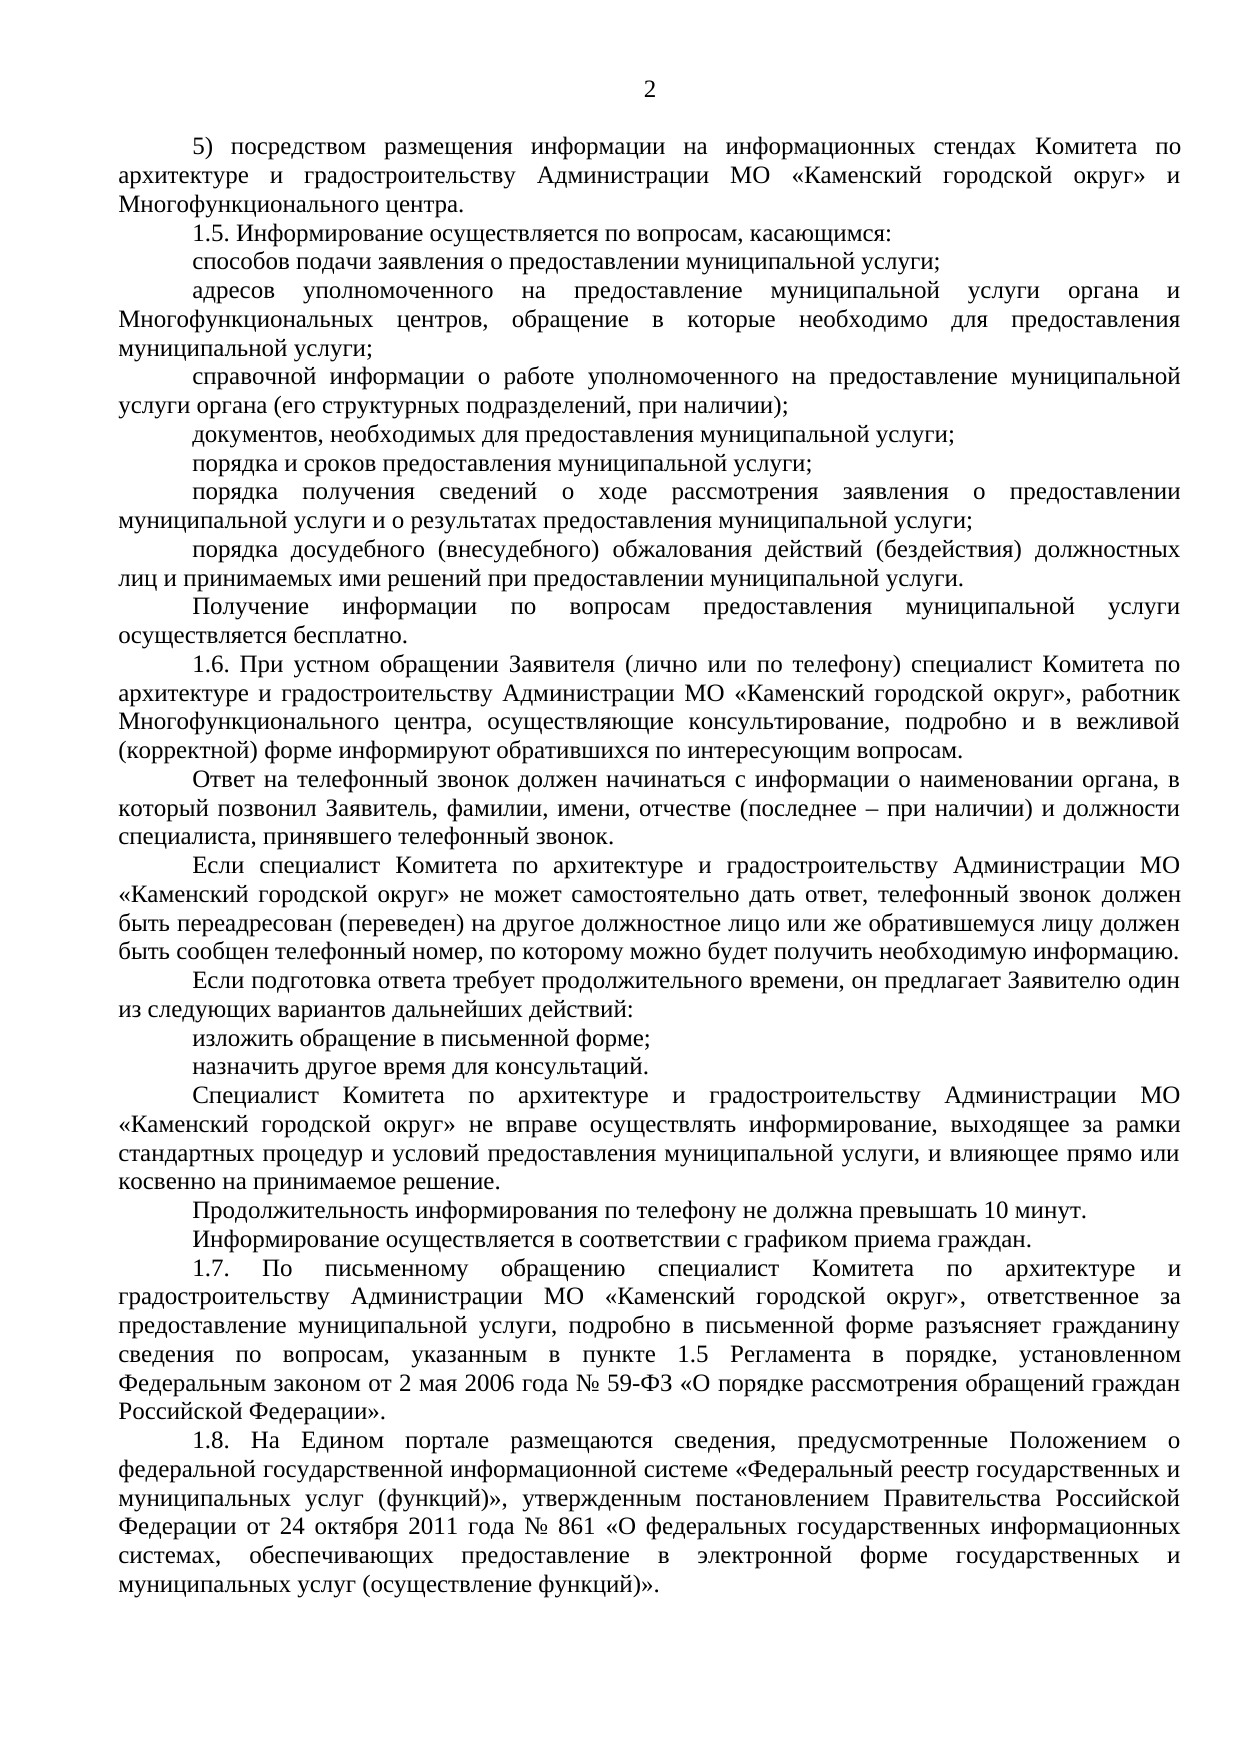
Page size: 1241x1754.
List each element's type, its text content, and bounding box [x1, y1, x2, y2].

text 1.5. Информирование осуществляется по вопросам, касающимся: [118, 218, 1181, 246]
text справочной информации о работе уполномоченного на предоставление муниципальной услуги органа (его структурных подразделений, при наличии); [118, 361, 1181, 419]
text Получение информации по вопросам предоставления муниципальной услуги осуществляется бесплатно. [118, 591, 1181, 649]
text порядка и сроков предоставления муниципальной услуги; [118, 448, 1181, 476]
text способов подачи заявления о предоставлении муниципальной услуги; [118, 246, 1181, 275]
text Специалист Комитета по архитектуре и градостроительству Администрации МО «Каменский городской округ» не вправе осуществлять информирование, выходящее за рамки стандартных процедур и условий предоставления муниципальной услуги, и влияющее прямо или косвенно на принимаемое решение. [118, 1080, 1181, 1195]
text Ответ на телефонный звонок должен начинаться с информации о наименовании органа, в который позвонил Заявитель, фамилии, имени, отчестве (последнее – при наличии) и должности специалиста, принявшего телефонный звонок. [118, 764, 1181, 850]
text 1.6. При устном обращении Заявителя (лично или по телефону) специалист Комитета по архитектуре и градостроительству Администрации МО «Каменский городской округ», работник Многофункционального центра, осуществляющие консультирование, подробно и в вежливой (корректной) форме информируют обратившихся по интересующим вопросам. [118, 649, 1181, 764]
text Если специалист Комитета по архитектуре и градостроительству Администрации МО «Каменский городской округ» не может самостоятельно дать ответ, телефонный звонок должен быть переадресован (переведен) на другое должностное лицо или же обратившемуся лицу должен быть сообщен телефонный номер, по которому можно будет получить необходимую информацию. [118, 850, 1181, 965]
text изложить обращение в письменной форме; [118, 1023, 1181, 1051]
text Информирование осуществляется в соответствии с графиком приема граждан. [118, 1224, 1181, 1253]
text 1.8. На Едином портале размещаются сведения, предусмотренные Положением о федеральной государственной информационной системе «Федеральный реестр государственных и муниципальных услуг (функций)», утвержденным постановлением Правительства Российской Федерации от 24 октября 2011 года № 861 «О федеральных государственных информационных системах, обеспечивающих предоставление в электронной форме государственных и муниципальных услуг (осуществление функций)». [118, 1425, 1181, 1598]
text Если подготовка ответа требует продолжительного времени, он предлагает Заявителю один из следующих вариантов дальнейших действий: [118, 965, 1181, 1023]
text 5) посредством размещения информации на информационных стендах Комитета по архитектуре и градостроительству Администрации МО «Каменский городской округ» и Многофункционального центра. [118, 131, 1181, 218]
text адресов уполномоченного на предоставление муниципальной услуги органа и Многофункциональных центров, обращение в которые необходимо для предоставления муниципальной услуги; [118, 275, 1181, 361]
text документов, необходимых для предоставления муниципальной услуги; [118, 419, 1181, 448]
text порядка досудебного (внесудебного) обжалования действий (бездействия) должностных лиц и принимаемых ими решений при предоставлении муниципальной услуги. [118, 534, 1181, 591]
text Продолжительность информирования по телефону не должна превышать 10 минут. [118, 1195, 1181, 1224]
text 1.7. По письменному обращению специалист Комитета по архитектуре и градостроительству Администрации МО «Каменский городской округ», ответственное за предоставление муниципальной услуги, подробно в письменной форме разъясняет гражданину сведения по вопросам, указанным в пункте 1.5 Регламента в порядке, установленном Федеральным законом от 2 мая 2006 года № 59-ФЗ «О порядке рассмотрения обращений граждан Российской Федерации». [118, 1253, 1181, 1425]
text назначить другое время для консультаций. [118, 1051, 1181, 1080]
text порядка получения сведений о ходе рассмотрения заявления о предоставлении муниципальной услуги и о результатах предоставления муниципальной услуги; [118, 476, 1181, 534]
